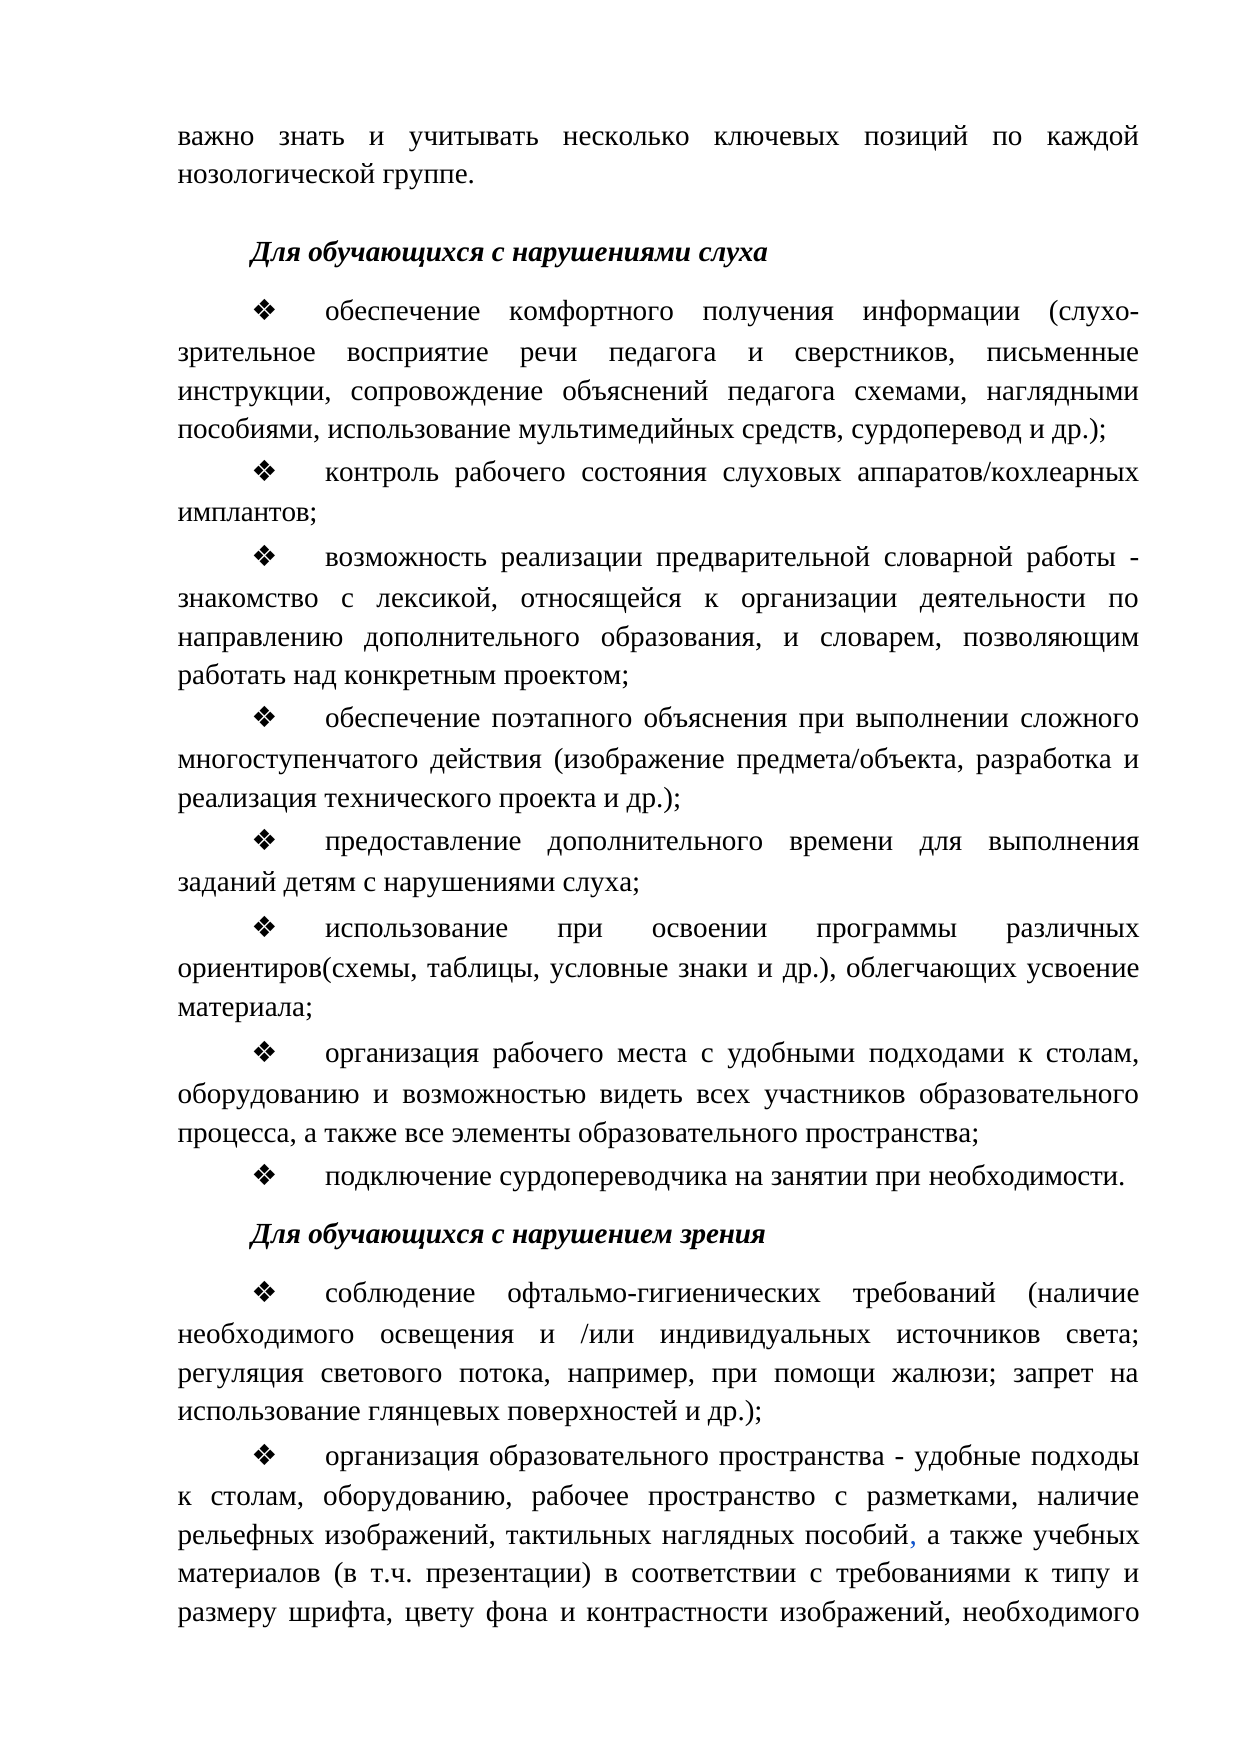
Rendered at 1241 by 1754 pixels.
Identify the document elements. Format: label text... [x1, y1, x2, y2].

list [177, 1434, 1140, 1628]
subtitle Для обучающихся с нарушением зрения [177, 1216, 1152, 1249]
list предоставление дополнительного времени для выполнения заданий детям с нарушениями слуха; [177, 820, 1140, 898]
list обеспечение поэтапного объяснения при выполнении сложного многоступенчатого действия (изображение предмета/объекта, разработка и реализация технического проекта и др.); [177, 696, 1140, 813]
list подключение сурдопереводчика на занятии при необходимости. [177, 1155, 1152, 1194]
list организация рабочего места с удобными подходами к столам, оборудованию и возможностью видеть всех участников образовательного процесса, а также все элементы образовательного пространства; [177, 1031, 1140, 1148]
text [177, 118, 1140, 190]
list использование при освоении программы различных ориентиров(схемы, таблицы, условные знаки и др.), облегчающих усвоение материала; [177, 906, 1140, 1023]
list возможность реализации предварительной словарной работы - знакомство с лексикой, относящейся к организации деятельности по направлению дополнительного образования, и словарем, позволяющим работать над конкретным проектом; [177, 536, 1140, 691]
list контроль рабочего состояния слуховых аппаратов/кохлеарных имплантов; [177, 450, 1140, 528]
list обеспечение комфортного получения информации (слухо-зрительное восприятие речи педагога и сверстников, письменные инструкции, сопровождение объяснений педагога схемами, наглядными пособиями, использование мультимедийных средств, сурдоперевод и др.); [177, 289, 1140, 445]
subtitle Для обучающихся с нарушениями слуха [177, 234, 1152, 267]
list соблюдение офтальмо-гигиенических требований (наличие необходимого освещения и /или индивидуальных источников света; регуляция светового потока, например, при помощи жалюзи; запрет на использование глянцевых поверхностей и др.); [177, 1271, 1140, 1427]
